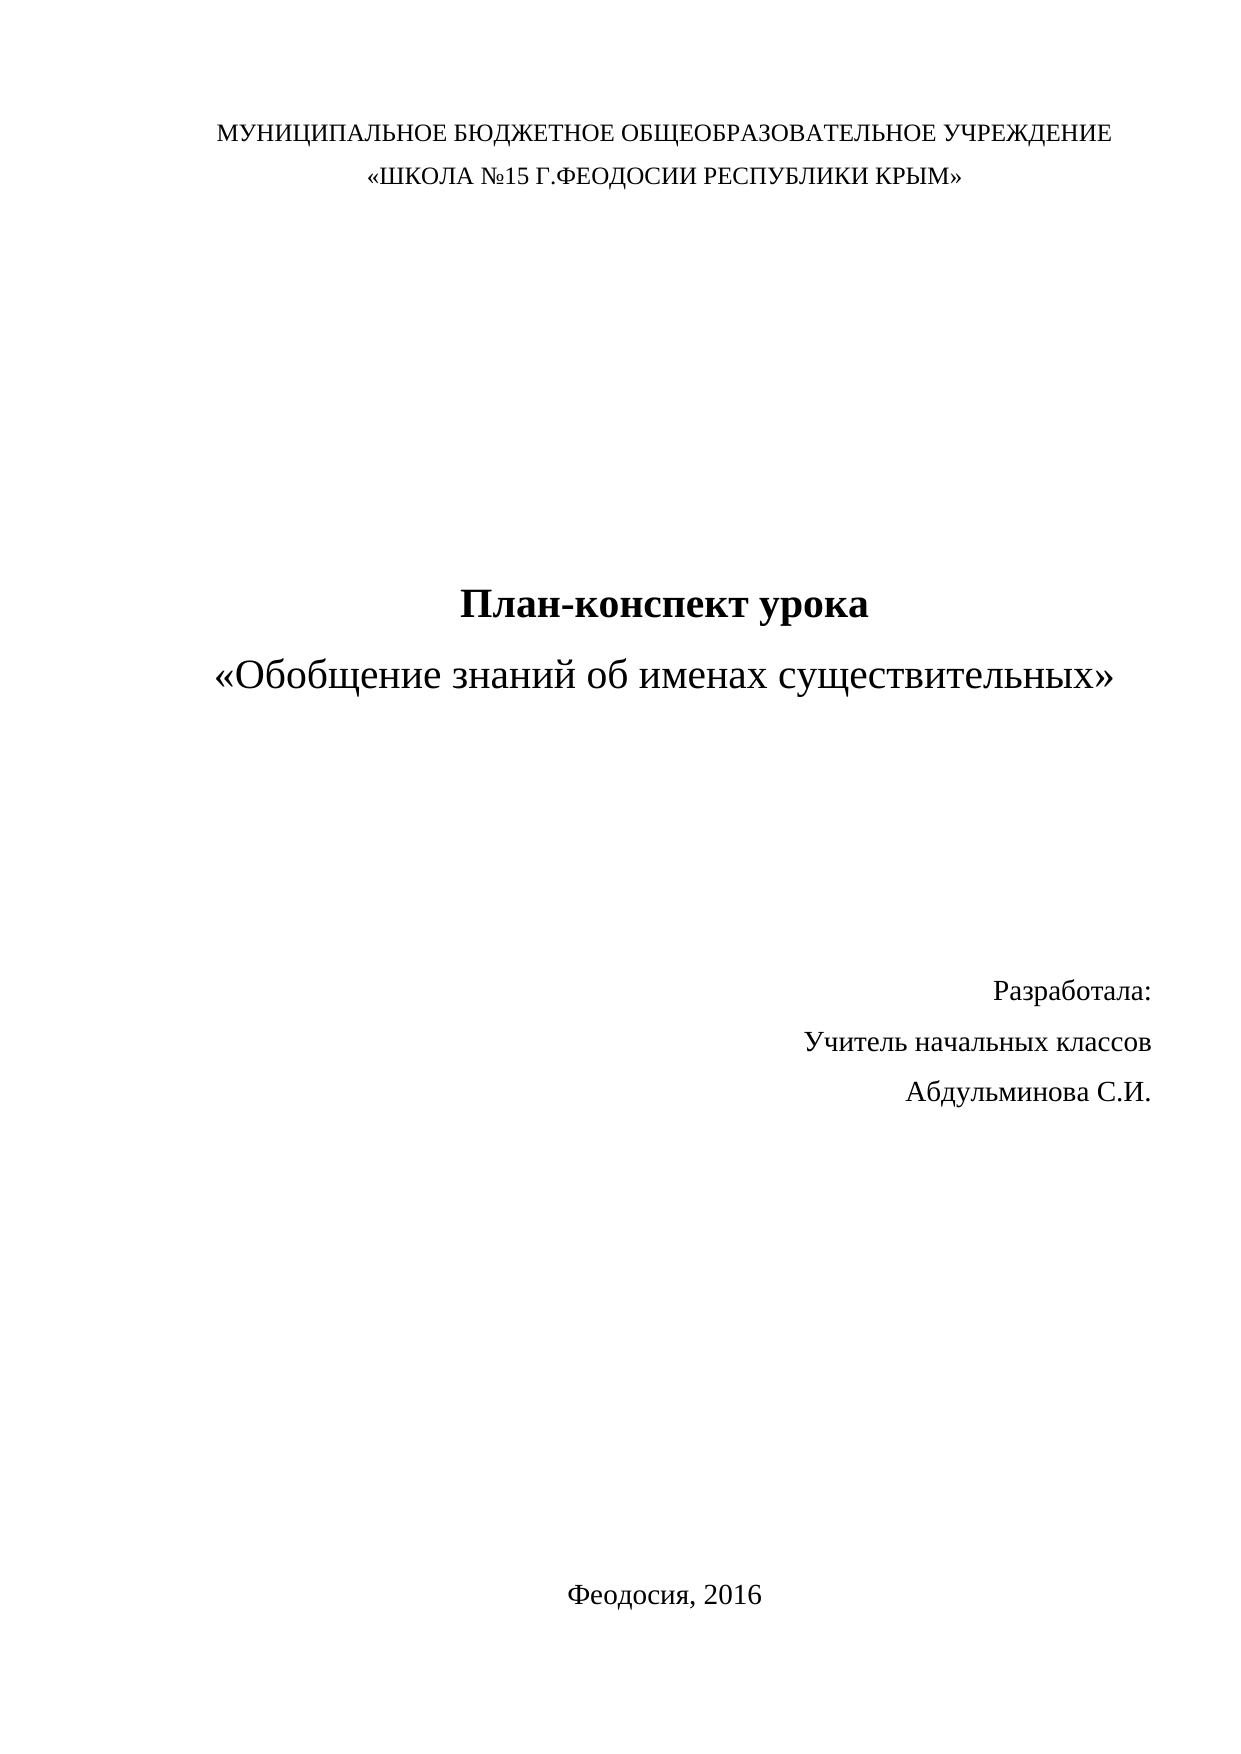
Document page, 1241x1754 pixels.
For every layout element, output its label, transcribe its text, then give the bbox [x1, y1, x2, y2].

text МУНИЦИПАЛЬНОЕ БЮДЖЕТНОЕ ОБЩЕОБРАЗОВАТЕЛЬНОЕ УЧРЕЖДЕНИЕ [177, 118, 1152, 147]
text Абдульминова С.И. [177, 1074, 1152, 1108]
text План-конспект урока [177, 578, 1152, 626]
text «Обобщение знаний об именах существительных» [177, 650, 1152, 698]
text Учитель начальных классов [177, 1024, 1152, 1057]
text Разработала: [177, 973, 1152, 1007]
text Феодосия, 2016 [177, 1577, 1152, 1611]
text «ШКОЛА №15 Г.ФЕОДОСИИ РЕСПУБЛИКИ КРЫМ» [177, 161, 1152, 190]
